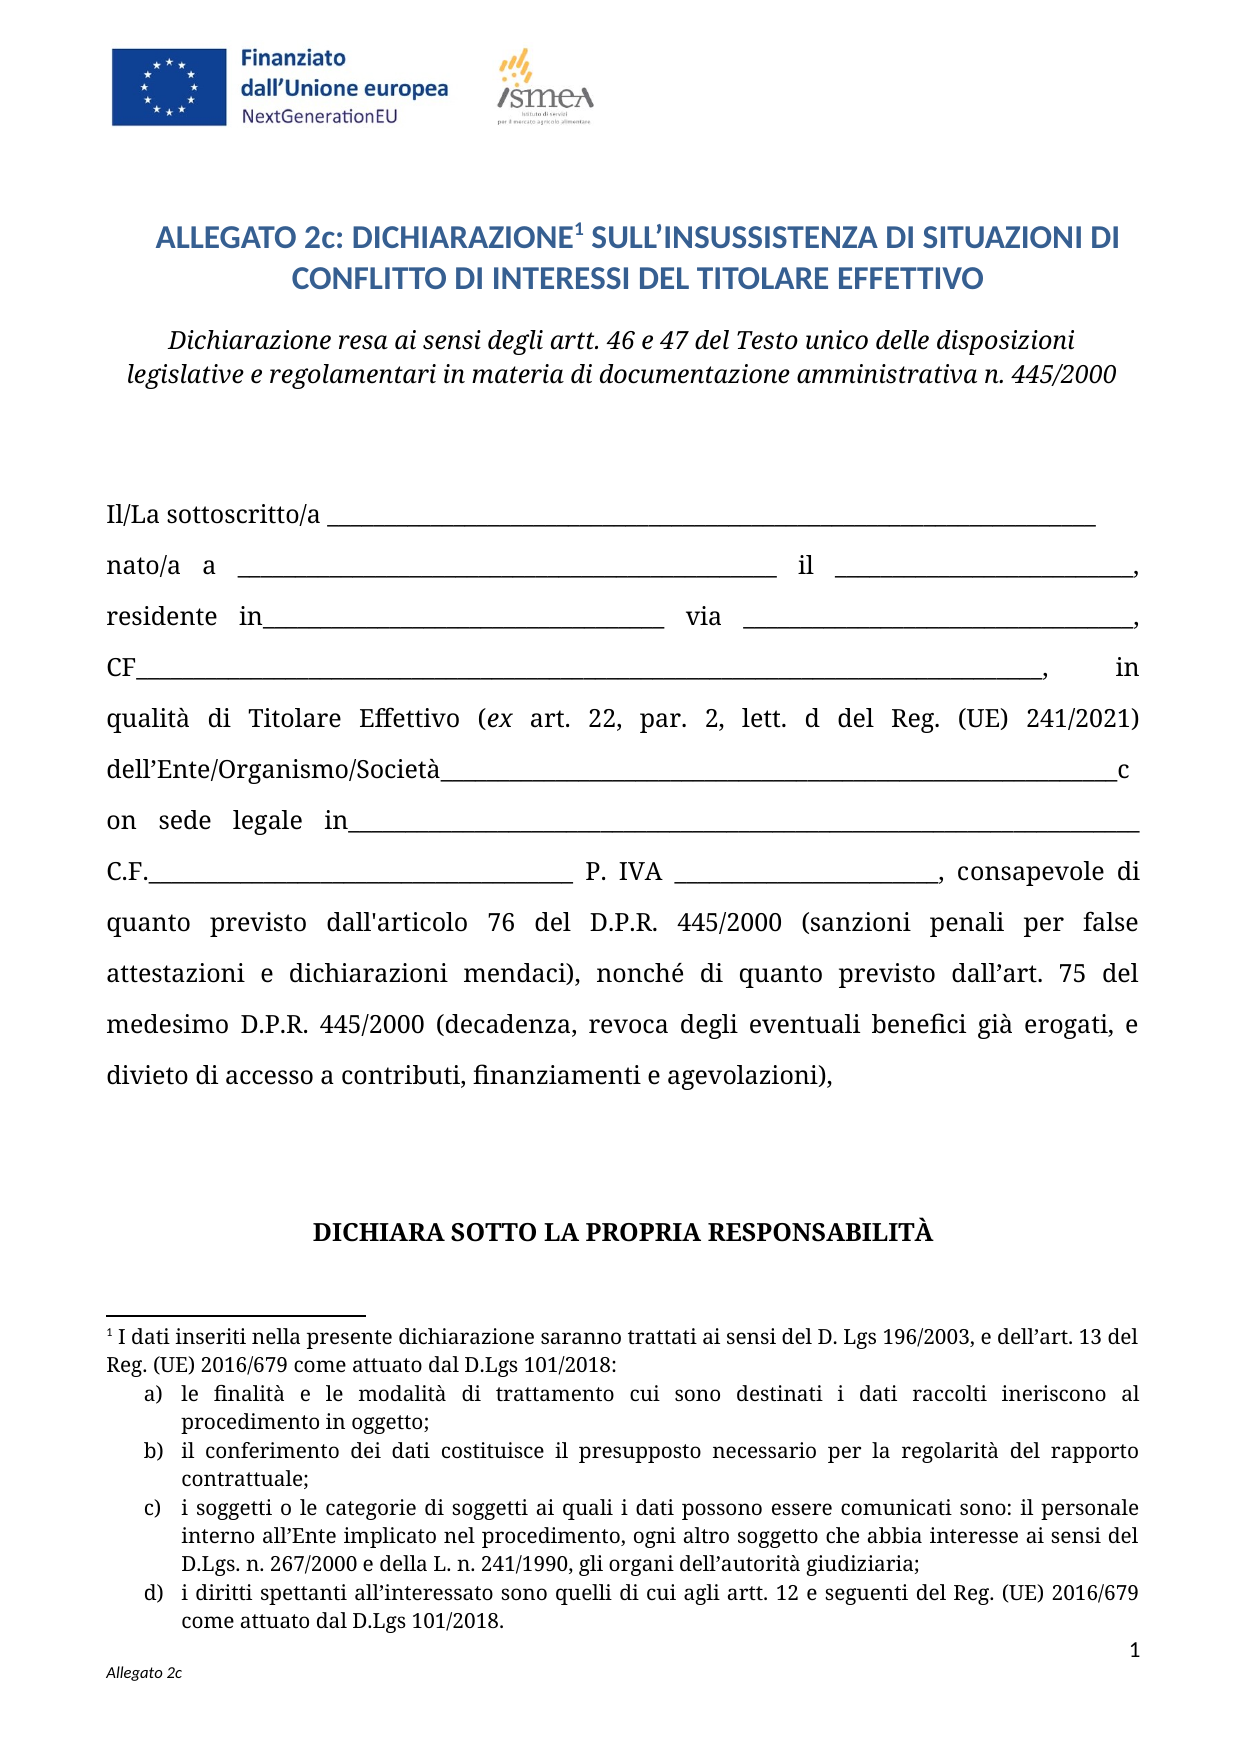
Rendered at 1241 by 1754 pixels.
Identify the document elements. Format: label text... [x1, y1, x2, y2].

text Dichiarazione resa ai sensi degli artt. 46 e 47 del Testo unico delle disposizioni legislative e regolamentari in materia di documentazione amministrativa n. 445/2000 [106, 323, 1140, 391]
picture [100, 40, 467, 136]
title Il/La sottoscritto/a ___________________________________________________________________ [106, 496, 1138, 530]
text nato/a a _______________________________________________ il __________________________, residente in___________________________________ via __________________________________, CF_______________________________________________________________________________, in qualità di Titolare Effettivo (ex art. 22, par. 2, lett. d del Reg. (UE) 241/2021) dell’Ente/Organismo/Società___________________________________________________________con sede legale in_____________________________________________________________________ C.F._____________________________________ P. IVA _______________________, consapevole di quanto previsto dall'articolo 76 del D.P.R. 445/2000 (sanzioni penali per false attestazioni e dichiarazioni mendaci), nonché di quanto previsto dall’art. 75 del medesimo D.P.R. 445/2000 (decadenza, revoca degli eventuali benefici già erogati, e divieto di accesso a contributi, finanziamenti e agevolazioni), [106, 547, 1140, 1092]
text DICHIARA SOTTO LA PROPRIA RESPONSABILITÀ [106, 1214, 1140, 1248]
picture [482, 42, 609, 134]
subtitle ALLEGATO 2c: DICHIARAZIONE SULL’INSUSSISTENZA DI SITUAZIONI DI CONFLITTO DI INTERESSI DEL TITOLARE EFFETTIVO [136, 216, 1140, 298]
